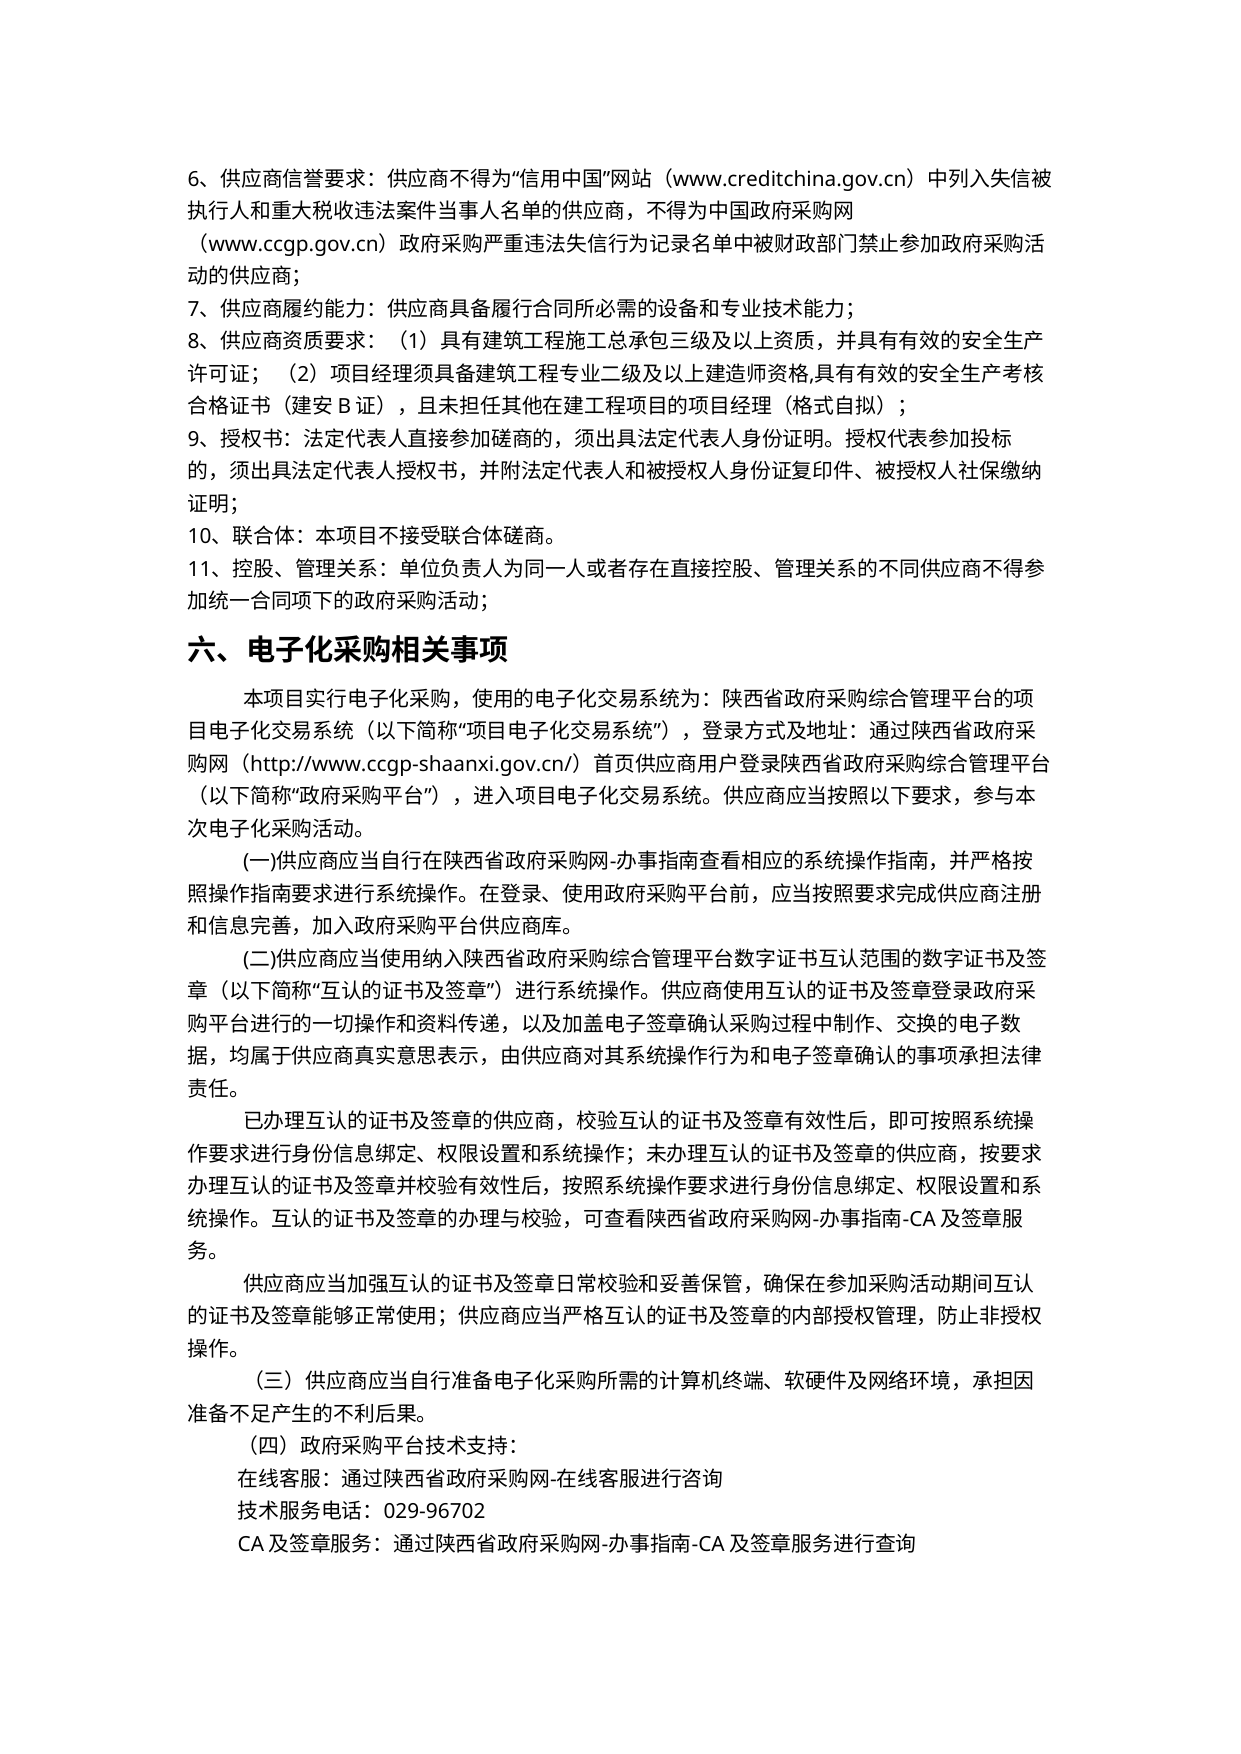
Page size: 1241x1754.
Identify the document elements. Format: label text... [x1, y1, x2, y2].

text 技术服务电话：029-96702 [187, 1494, 1053, 1527]
text 8、供应商资质要求：（1）具有建筑工程施工总承包三级及以上资质，并具有有效的安全生产许可证； （2）项目经理须具备建筑工程专业二级及以上建造师资格,具有有效的安全生产考核合格证书（建安B证），且未担任其他在建工程项目的项目经理（格式自拟）； [187, 324, 1053, 422]
text 已办理互认的证书及签章的供应商，校验互认的证书及签章有效性后，即可按照系统操作要求进行身份信息绑定、权限设置和系统操作；未办理互认的证书及签章的供应商，按要求办理互认的证书及签章并校验有效性后，按照系统操作要求进行身份信息绑定、权限设置和系统操作。互认的证书及签章的办理与校验，可查看陕西省政府采购网-办事指南-CA及签章服务。 [187, 1104, 1053, 1267]
text 7、供应商履约能力：供应商具备履行合同所必需的设备和专业技术能力； [187, 292, 1053, 324]
text (一)供应商应当自行在陕西省政府采购网-办事指南查看相应的系统操作指南，并严格按照操作指南要求进行系统操作。在登录、使用政府采购平台前，应当按照要求完成供应商注册和信息完善，加入政府采购平台供应商库。 [187, 844, 1053, 942]
text 10、联合体：本项目不接受联合体磋商。 [187, 519, 1053, 552]
text CA及签章服务：通过陕西省政府采购网-办事指南-CA及签章服务进行查询 [187, 1527, 1053, 1559]
text 六、电子化采购相关事项 [187, 617, 1053, 682]
text 本项目实行电子化采购，使用的电子化交易系统为：陕西省政府采购综合管理平台的项目电子化交易系统（以下简称“项目电子化交易系统”），登录方式及地址：通过陕西省政府采购网（http://www.ccgp-shaanxi.gov.cn/）首页供应商用户登录陕西省政府采购综合管理平台（以下简称“政府采购平台”），进入项目电子化交易系统。供应商应当按照以下要求，参与本次电子化采购活动。 [187, 682, 1053, 844]
text 9、授权书：法定代表人直接参加磋商的，须出具法定代表人身份证明。授权代表参加投标的，须出具法定代表人授权书，并附法定代表人和被授权人身份证复印件、被授权人社保缴纳证明； [187, 422, 1053, 519]
text （四）政府采购平台技术支持： [187, 1429, 1053, 1462]
text 供应商应当加强互认的证书及签章日常校验和妥善保管，确保在参加采购活动期间互认的证书及签章能够正常使用；供应商应当严格互认的证书及签章的内部授权管理，防止非授权操作。 [187, 1267, 1053, 1364]
text 在线客服：通过陕西省政府采购网-在线客服进行咨询 [187, 1462, 1053, 1494]
text 11、控股、管理关系：单位负责人为同一人或者存在直接控股、管理关系的不同供应商不得参加统一合同项下的政府采购活动； [187, 552, 1053, 617]
text 6、供应商信誉要求：供应商不得为“信用中国”网站（www.creditchina.gov.cn）中列入失信被执行人和重大税收违法案件当事人名单的供应商，不得为中国政府采购网（www.ccgp.gov.cn）政府采购严重违法失信行为记录名单中被财政部门禁止参加政府采购活动的供应商； [187, 162, 1053, 292]
text （三）供应商应当自行准备电子化采购所需的计算机终端、软硬件及网络环境，承担因准备不足产生的不利后果。 [187, 1364, 1053, 1429]
text (二)供应商应当使用纳入陕西省政府采购综合管理平台数字证书互认范围的数字证书及签章（以下简称“互认的证书及签章”）进行系统操作。供应商使用互认的证书及签章登录政府采购平台进行的一切操作和资料传递，以及加盖电子签章确认采购过程中制作、交换的电子数据，均属于供应商真实意思表示，由供应商对其系统操作行为和电子签章确认的事项承担法律责任。 [187, 942, 1053, 1104]
